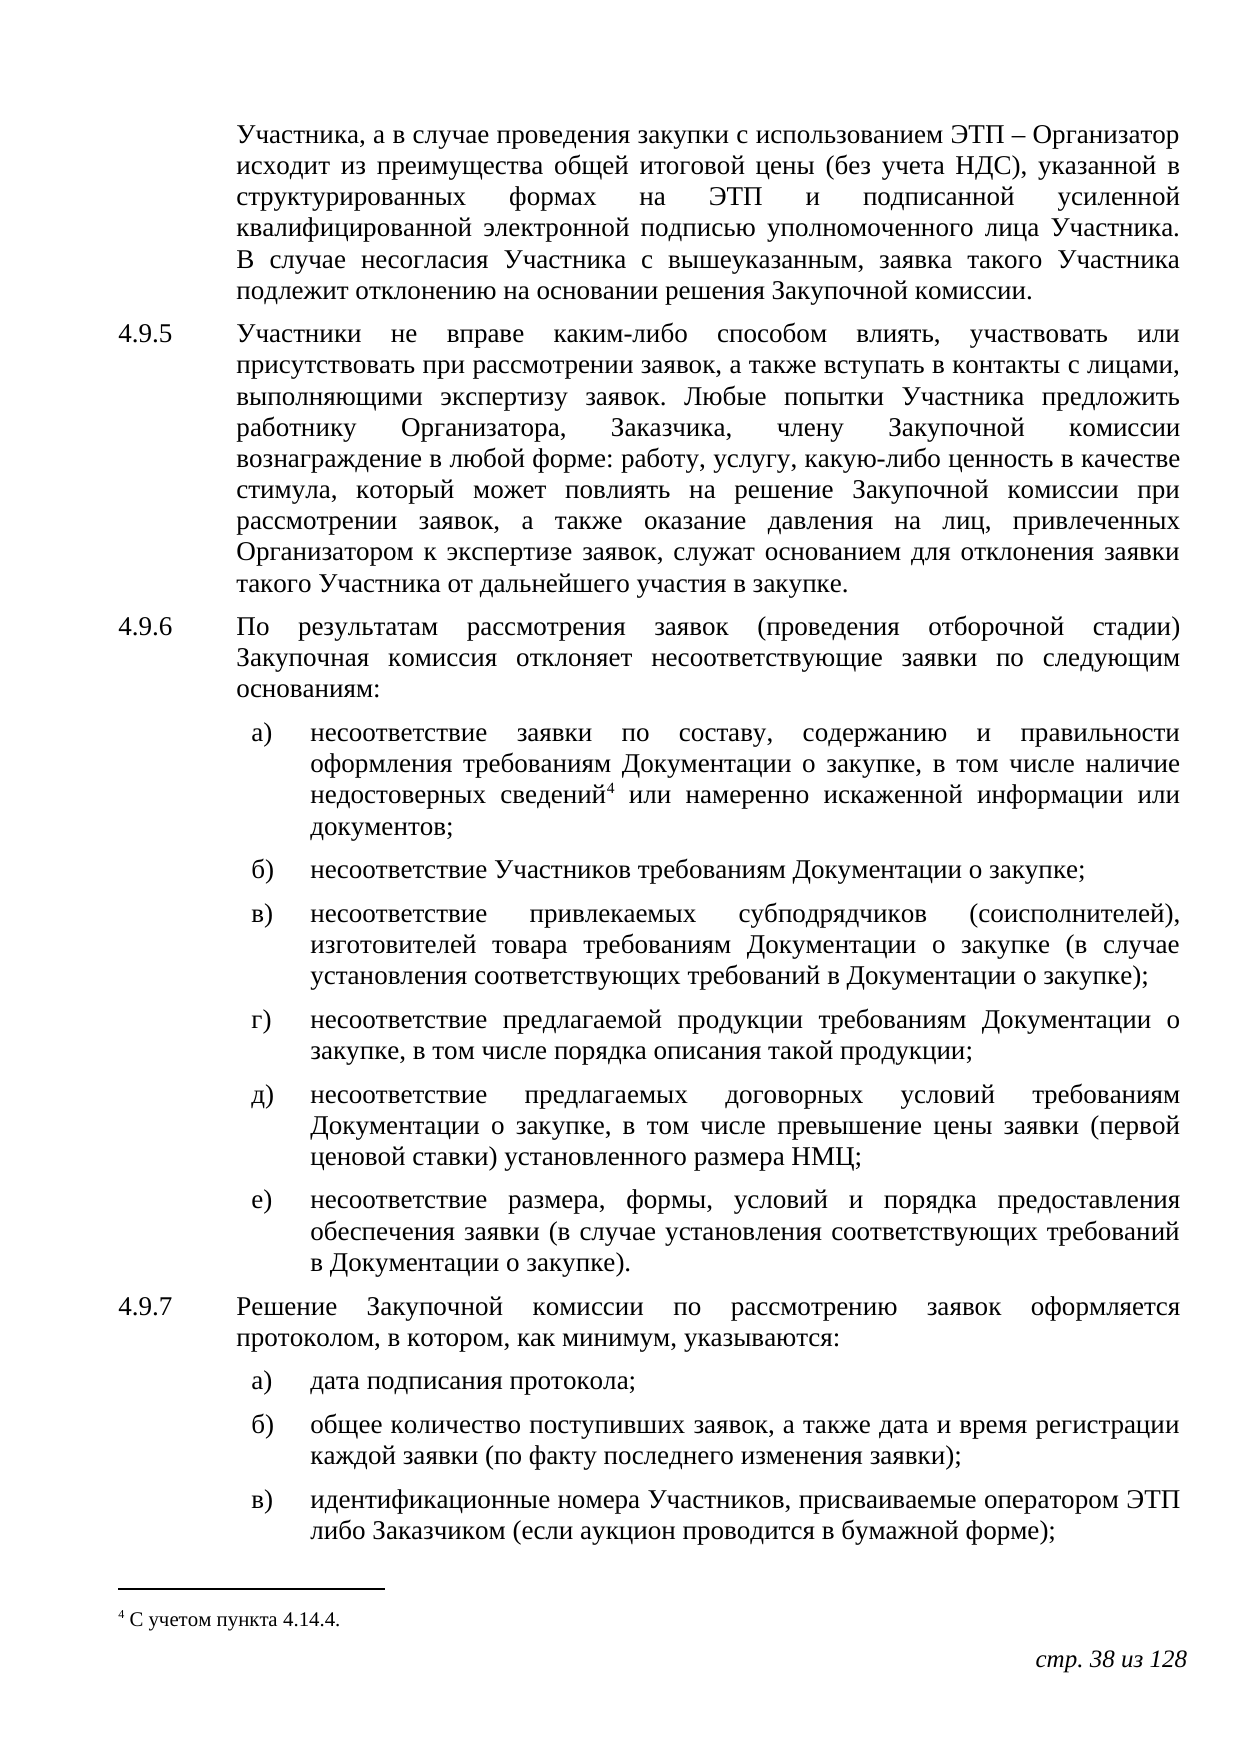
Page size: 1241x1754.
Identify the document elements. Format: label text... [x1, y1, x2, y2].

text несоответствие привлекаемых субподрядчиков (соисполнителей), изготовителей товара требованиям Документации о закупке (в случае установления соответствующих требований в Документации о закупке); [251, 897, 1181, 990]
text Участники не вправе каким-либо способом влиять, участвовать или присутствовать при рассмотрении заявок, а также вступать в контакты с лицами, выполняющими экспертизу заявок. Любые попытки Участника предложить работнику Организатора, Заказчика, члену Закупочной комиссии вознаграждение в любой форме: работу, услугу, какую-либо ценность в качестве стимула, который может повлиять на решение Закупочной комиссии при рассмотрении заявок, а также оказание давления на лиц, привлеченных Организатором к экспертизе заявок, служат основанием для отклонения заявки такого Участника от дальнейшего участия в закупке. [118, 317, 1181, 598]
text Решение Закупочной комиссии по рассмотрению заявок оформляется протоколом, в котором, как минимум, указываются: [118, 1289, 1181, 1352]
text несоответствие размера, формы, условий и порядка предоставления обеспечения заявки (в случае установления соответствующих требований в Документации о закупке). [251, 1184, 1181, 1277]
text несоответствие Участников требованиям Документации о закупке; [251, 853, 1181, 884]
text общее количество поступивших заявок, а также дата и время регистрации каждой заявки (по факту последнего изменения заявки); [251, 1408, 1181, 1470]
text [118, 118, 1181, 305]
text несоответствие заявки по составу, содержанию и правильности оформления требованиям Документации о закупке, в том числе наличие недостоверных сведений или намеренно искаженной информации или документов; [251, 716, 1181, 841]
text несоответствие предлагаемых договорных условий требованиям Документации о закупке, в том числе превышение цены заявки (первой ценовой ставки) установленного размера НМЦ; [251, 1078, 1181, 1171]
text несоответствие предлагаемой продукции требованиям Документации о закупке, в том числе порядка описания такой продукции; [251, 1003, 1181, 1065]
text идентификационные номера Участников, присваиваемые оператором ЭТП либо Заказчиком (если аукцион проводится в бумажной форме); [251, 1483, 1181, 1545]
text дата подписания протокола; [251, 1364, 1181, 1396]
text По результатам рассмотрения заявок (проведения отборочной стадии) Закупочная комиссия отклоняет несоответствующие заявки по следующим основаниям: [118, 610, 1181, 704]
